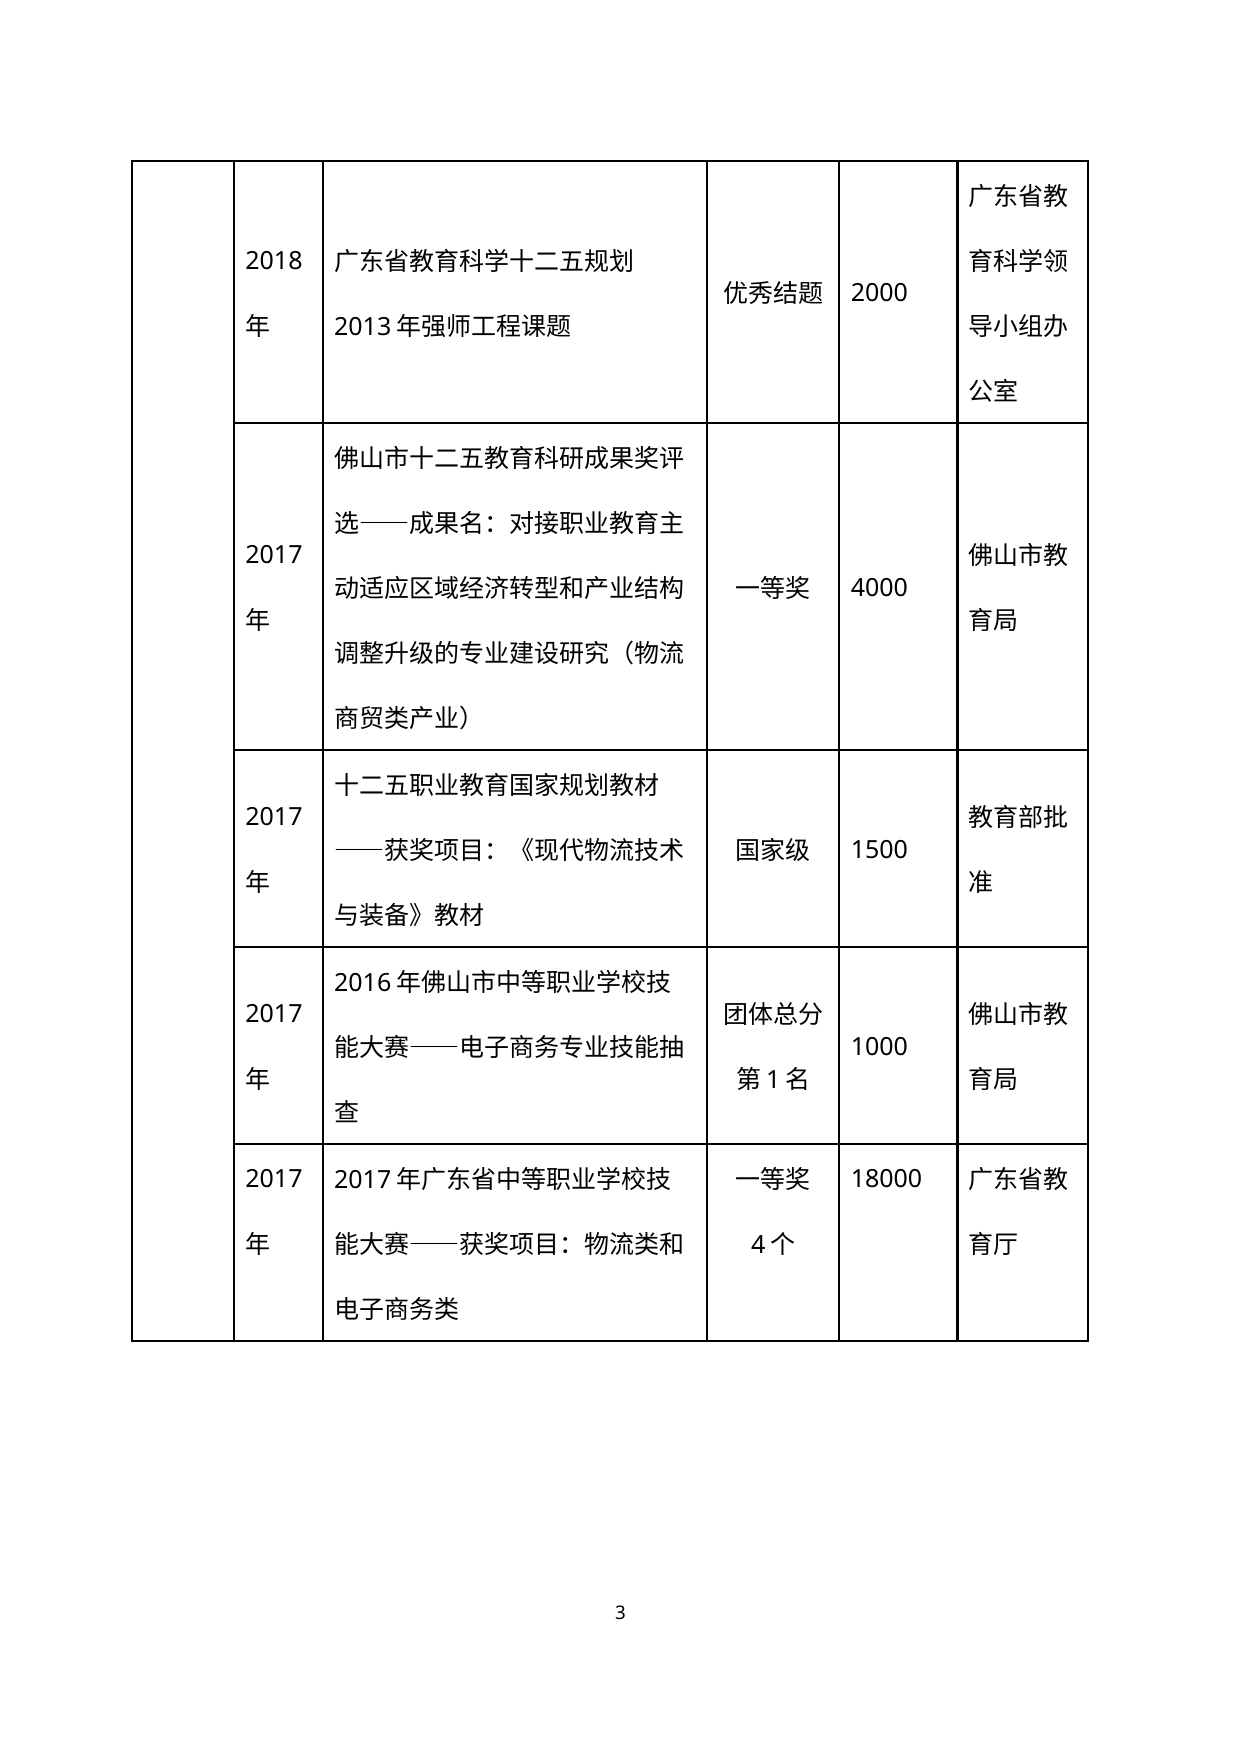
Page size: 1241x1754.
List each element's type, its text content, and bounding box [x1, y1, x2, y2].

table_cell 4000 [840, 424, 956, 749]
table_cell 2017年 [235, 1145, 322, 1340]
table_cell 优秀结题 [708, 162, 838, 422]
table_cell 2017年 [235, 751, 322, 946]
table_cell 一等奖 4个 [708, 1145, 838, 1340]
table_cell 广东省教育科学十二五规划2013年强师工程课题 [324, 162, 706, 422]
table_cell 佛山市教育局 [959, 424, 1087, 749]
table_cell 1000 [840, 948, 956, 1143]
table_cell 教育部批准 [959, 751, 1087, 946]
table_cell 1500 [840, 751, 956, 946]
table_cell 2017年广东省中等职业学校技能大赛——获奖项目：物流类和电子商务类 [324, 1145, 706, 1340]
table_cell 广东省教育科学领导小组办公室 [959, 162, 1087, 422]
table_cell 佛山市十二五教育科研成果奖评选——成果名：对接职业教育主动适应区域经济转型和产业结构调整升级的专业建设研究（物流商贸类产业） [324, 424, 706, 749]
table_cell 2018年 [235, 162, 322, 422]
table_cell 团体总分第1名 [708, 948, 838, 1143]
table_cell 2016年佛山市中等职业学校技能大赛——电子商务专业技能抽查 [324, 948, 706, 1143]
table_cell 2000 [840, 162, 956, 422]
table_cell 广东省教育厅 [959, 1145, 1087, 1340]
table_cell 国家级 [708, 751, 838, 946]
table_cell 佛山市教育局 [959, 948, 1087, 1143]
table_cell 十二五职业教育国家规划教材——获奖项目：《现代物流技术与装备》教材 [324, 751, 706, 946]
table_cell 2017年 [235, 424, 322, 749]
table_cell 2017年 [235, 948, 322, 1143]
table_cell 一等奖 [708, 424, 838, 749]
table_cell 18000 [840, 1145, 956, 1340]
